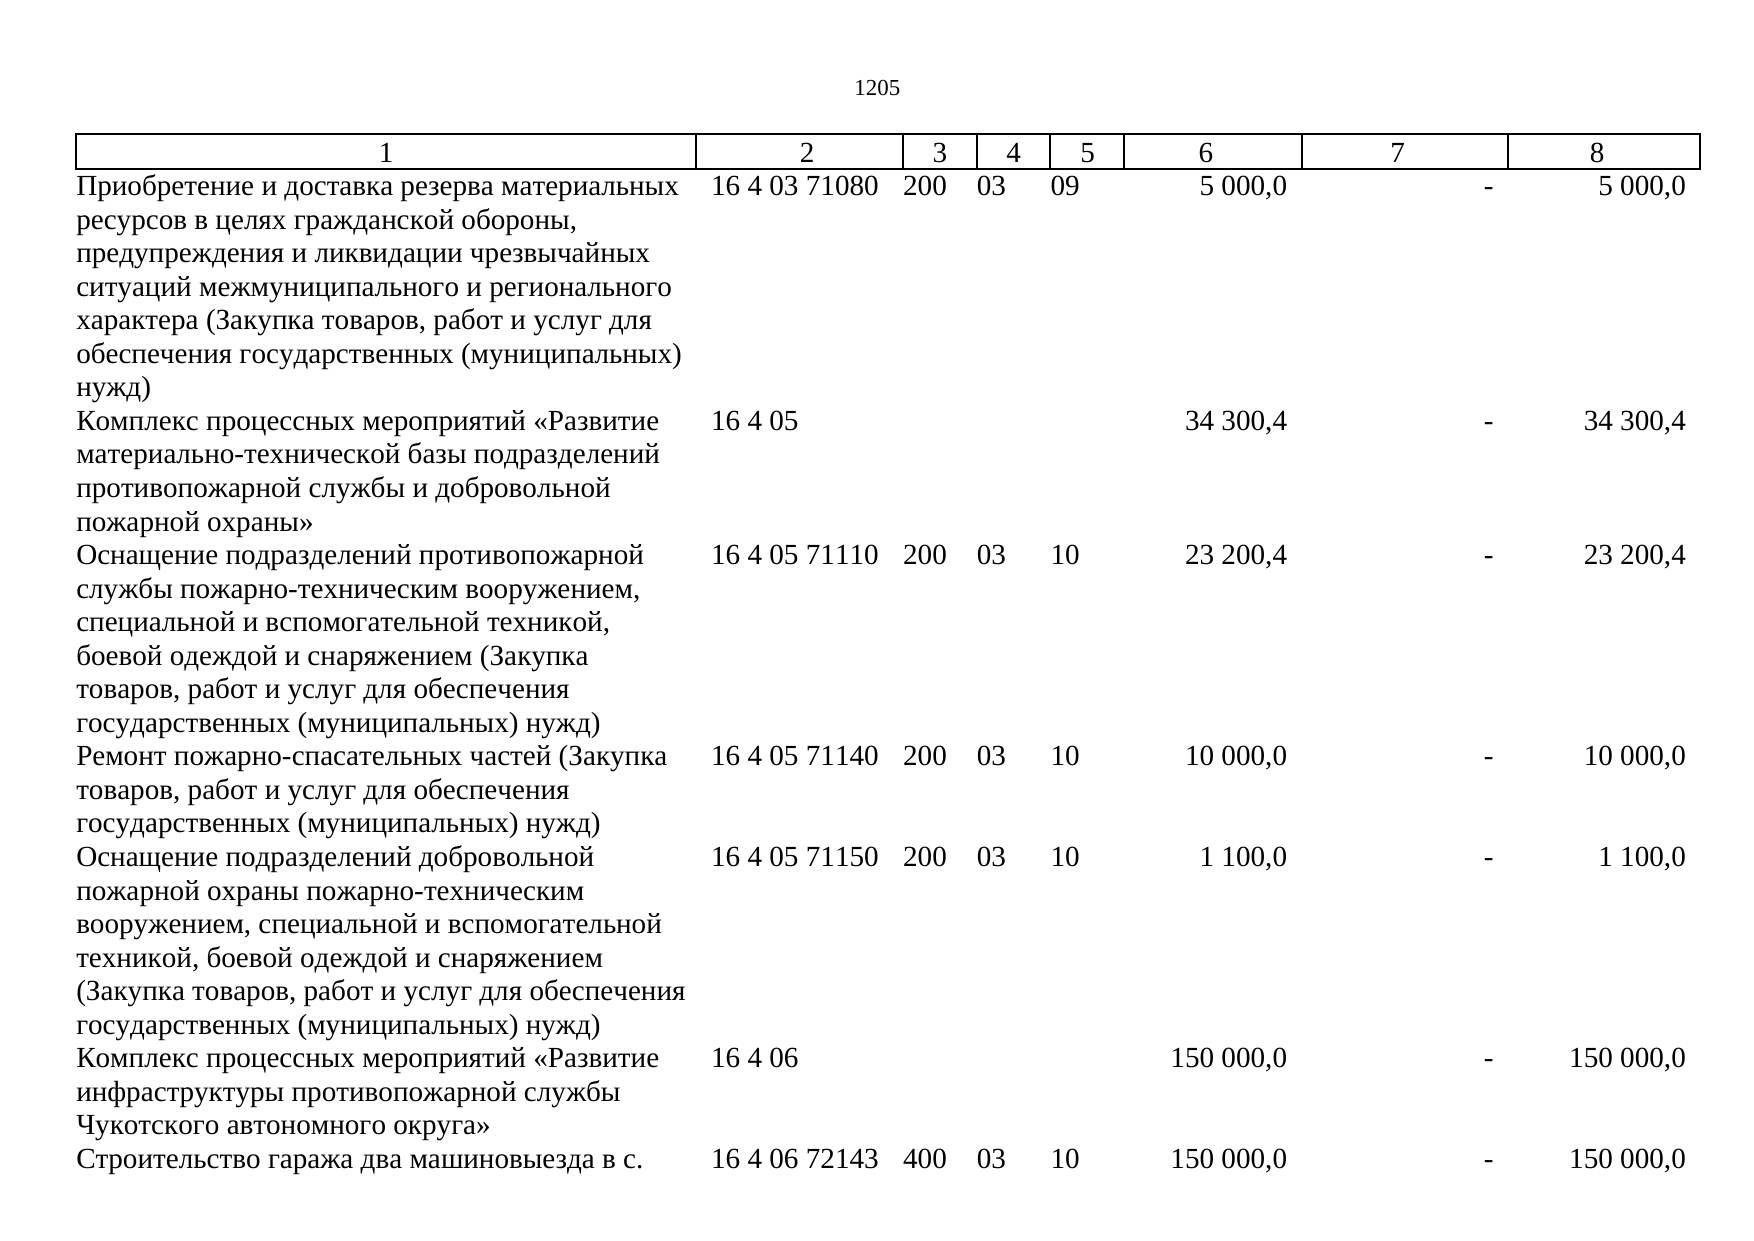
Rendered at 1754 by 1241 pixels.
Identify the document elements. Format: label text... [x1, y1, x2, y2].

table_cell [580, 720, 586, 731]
table_header 8 [1509, 135, 1699, 168]
table_header 1 [77, 135, 695, 168]
table_header 5 [1051, 135, 1123, 168]
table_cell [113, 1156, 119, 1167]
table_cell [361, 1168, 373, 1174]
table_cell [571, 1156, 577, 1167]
table_header 6 [1125, 135, 1301, 168]
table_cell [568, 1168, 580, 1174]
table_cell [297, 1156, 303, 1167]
table_header 7 [1303, 135, 1507, 168]
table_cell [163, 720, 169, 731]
table_header 4 [978, 135, 1049, 168]
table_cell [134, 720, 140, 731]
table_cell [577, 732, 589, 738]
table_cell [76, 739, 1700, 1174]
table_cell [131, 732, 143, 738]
table_header 2 [697, 135, 902, 168]
table_header 3 [904, 135, 976, 168]
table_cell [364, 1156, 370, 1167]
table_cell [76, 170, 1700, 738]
